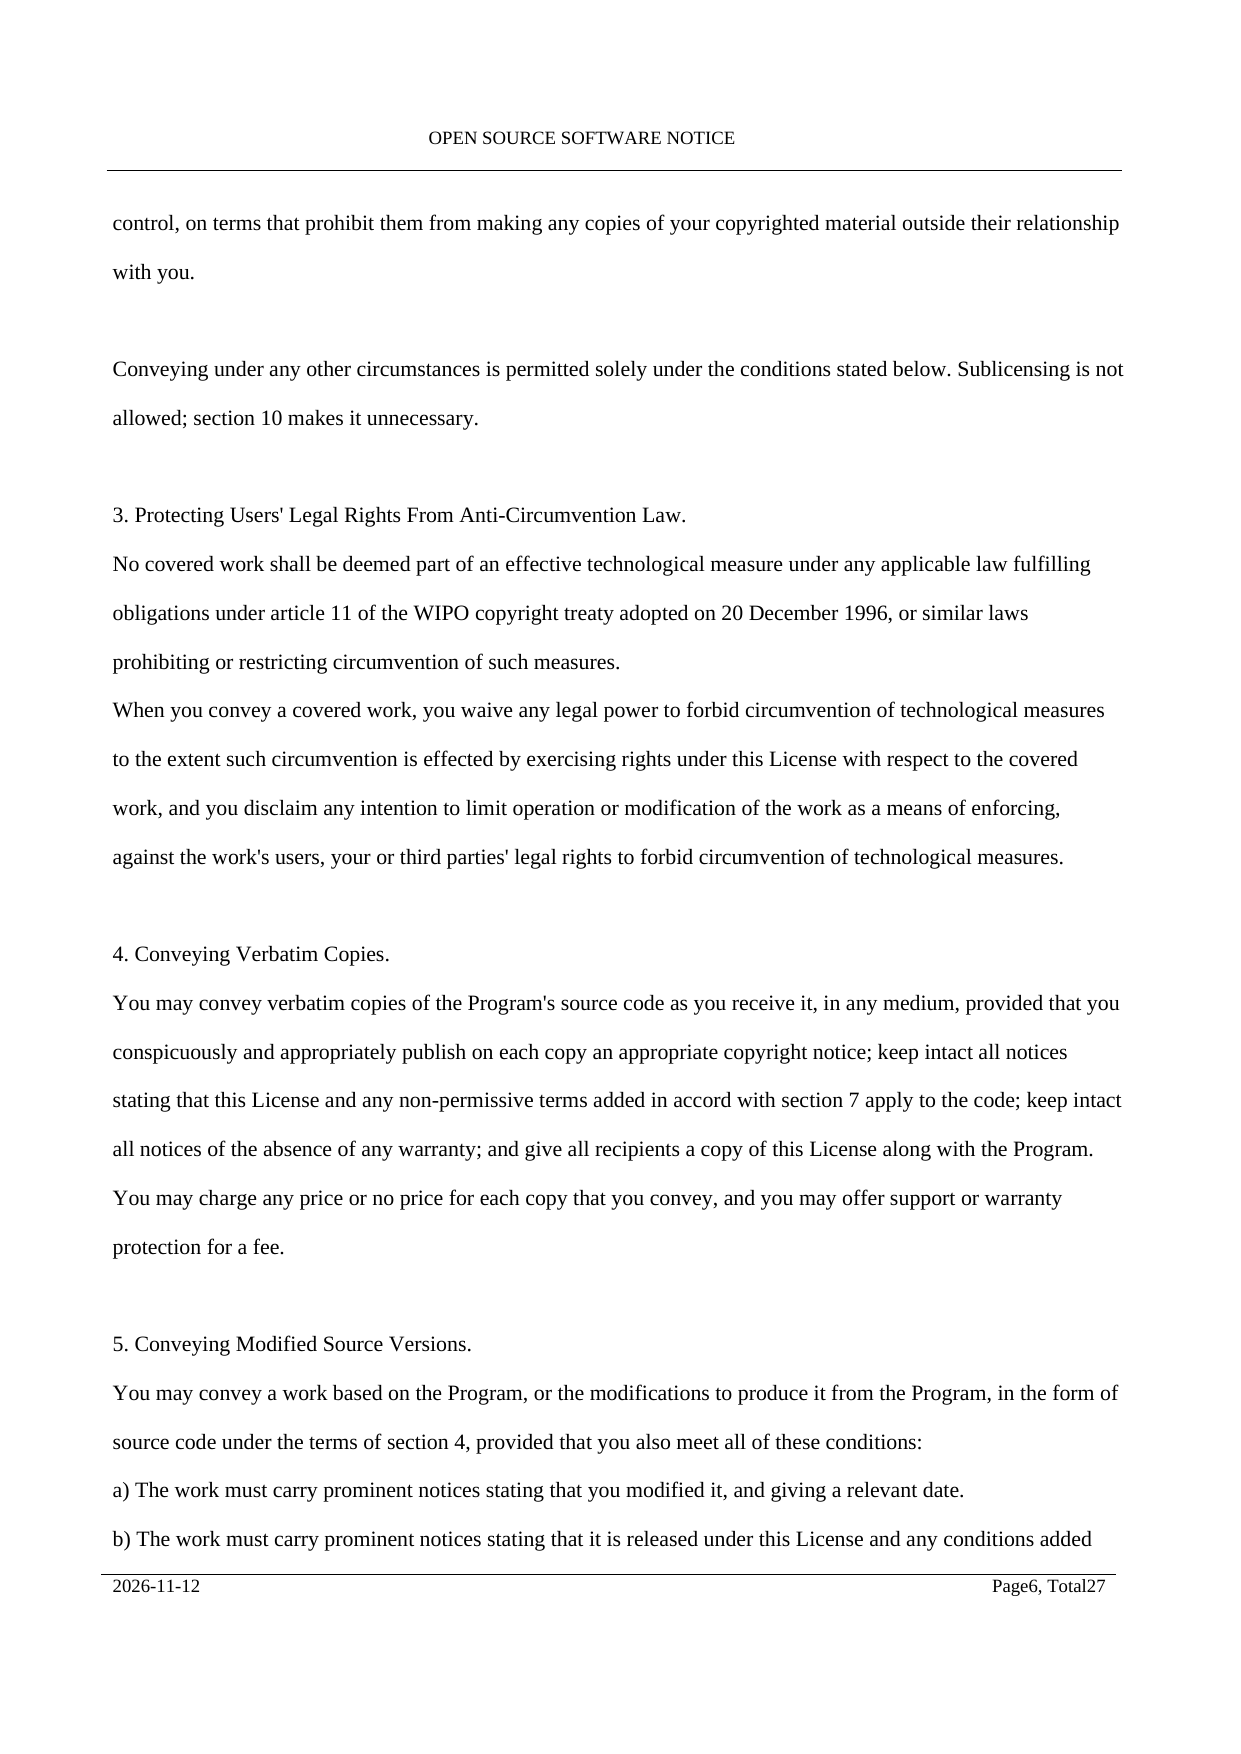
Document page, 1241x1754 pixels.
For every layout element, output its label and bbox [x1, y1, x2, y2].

text [112, 206, 1128, 1555]
